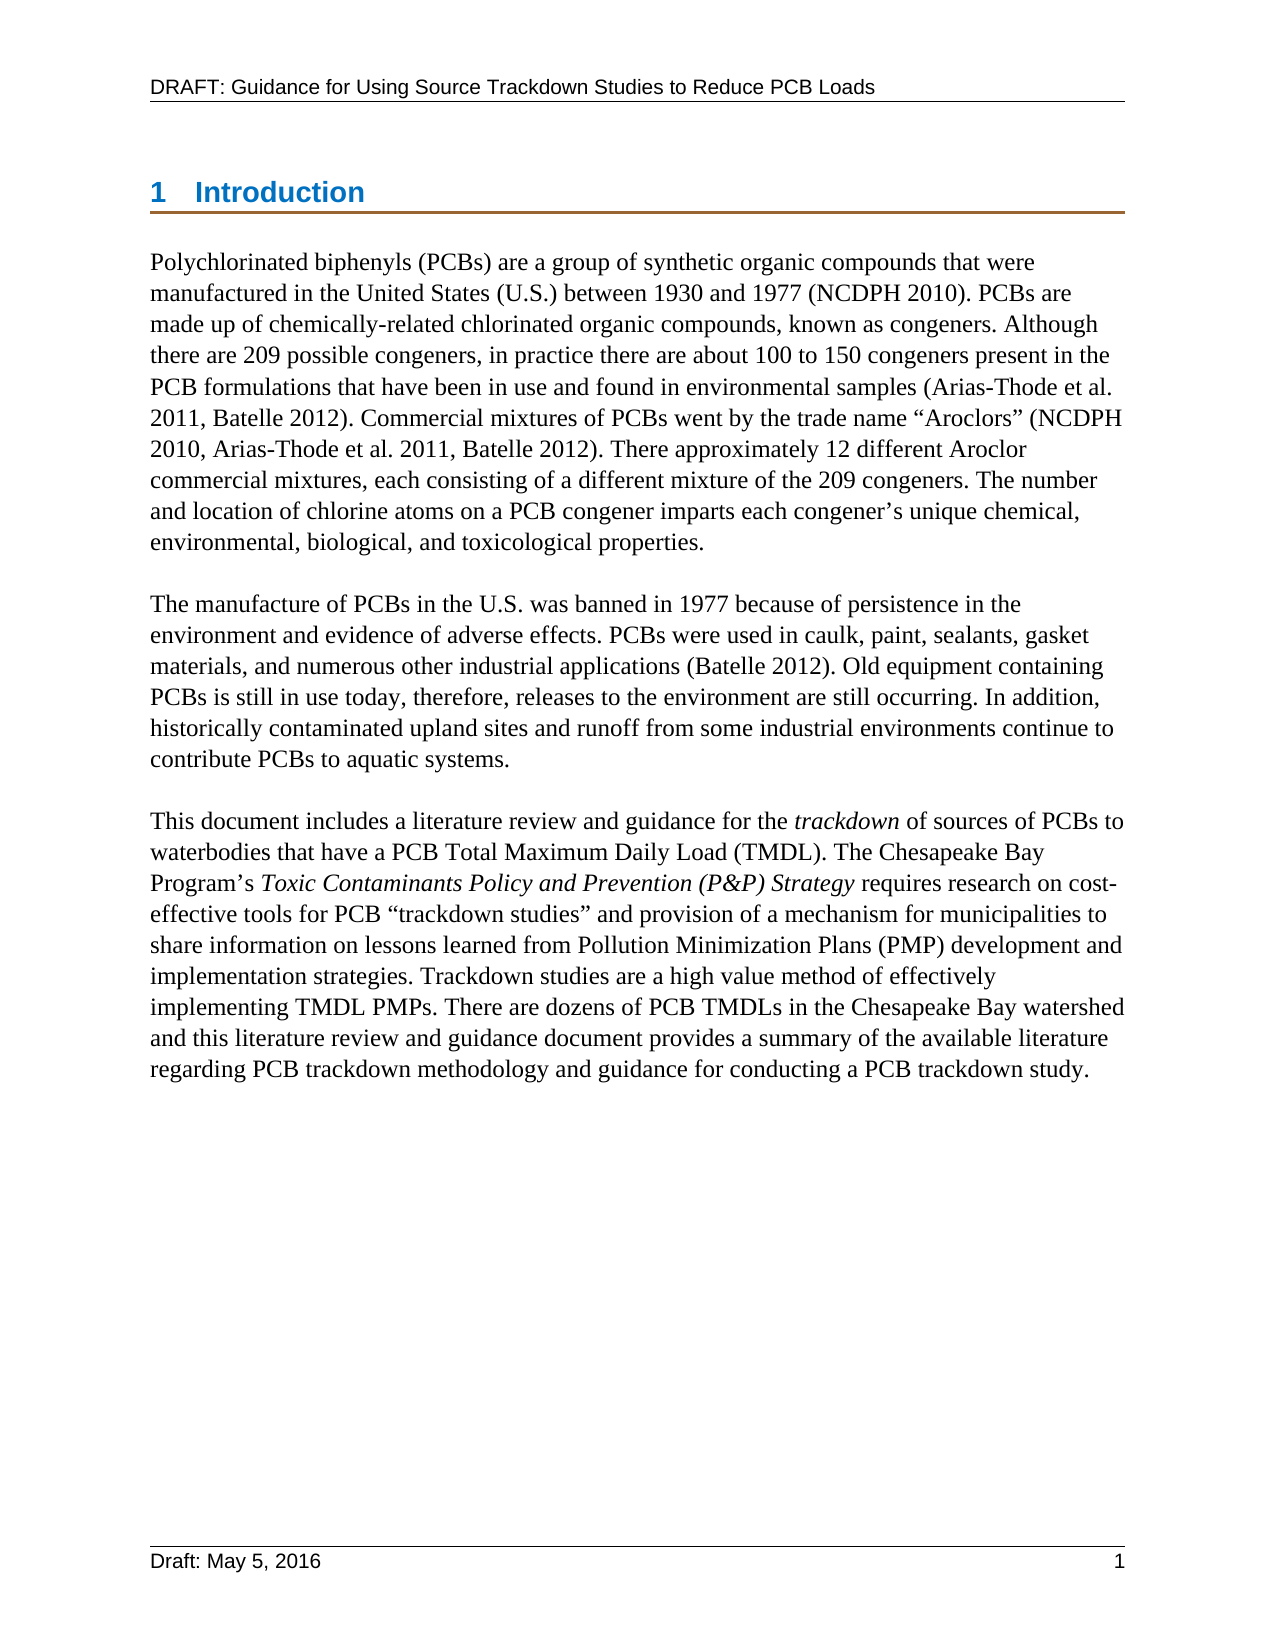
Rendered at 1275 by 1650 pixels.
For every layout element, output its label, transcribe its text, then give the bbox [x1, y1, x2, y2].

subtitle Introduction [150, 175, 1125, 211]
text Polychlorinated biphenyls (PCBs) are a group of synthetic organic compounds that were manufactured in the United States (U.S.) between 1930 and 1977 (NCDPH 2010). PCBs are made up of chemically-related chlorinated organic compounds, known as congeners. Although there are 209 possible congeners, in practice there are about 100 to 150 congeners present in the PCB formulations that have been in use and found in environmental samples (Arias-Thode et al. 2011, Batelle 2012). Commercial mixtures of PCBs went by the trade name “Aroclors” (NCDPH 2010, Arias-Thode et al. 2011, Batelle 2012). There approximately 12 different Aroclor commercial mixtures, each consisting of a different mixture of the 209 congeners. The number and location of chlorine atoms on a PCB congener imparts each congener’s unique chemical, environmental, biological, and toxicological properties. [150, 247, 1125, 556]
text The manufacture of PCBs in the U.S. was banned in 1977 because of persistence in the environment and evidence of adverse effects. PCBs were used in caulk, paint, sealants, gasket materials, and numerous other industrial applications (Batelle 2012). Old equipment containing PCBs is still in use today, therefore, releases to the environment are still occurring. In addition, historically contaminated upland sites and runoff from some industrial environments continue to contribute PCBs to aquatic systems. [150, 589, 1125, 773]
text This document includes a literature review and guidance for the trackdown of sources of PCBs to waterbodies that have a PCB Total Maximum Daily Load (TMDL). The Chesapeake Bay Program’s Toxic Contaminants Policy and Prevention (P&P) Strategy requires research on cost-effective tools for PCB “trackdown studies” and provision of a mechanism for municipalities to share information on lessons learned from Pollution Minimization Plans (PMP) development and implementation strategies. Trackdown studies are a high value method of effectively implementing TMDL PMPs. There are dozens of PCB TMDLs in the Chesapeake Bay watershed and this literature review and guidance document provides a summary of the available literature regarding PCB trackdown methodology and guidance for conducting a PCB trackdown study. [150, 806, 1125, 1083]
